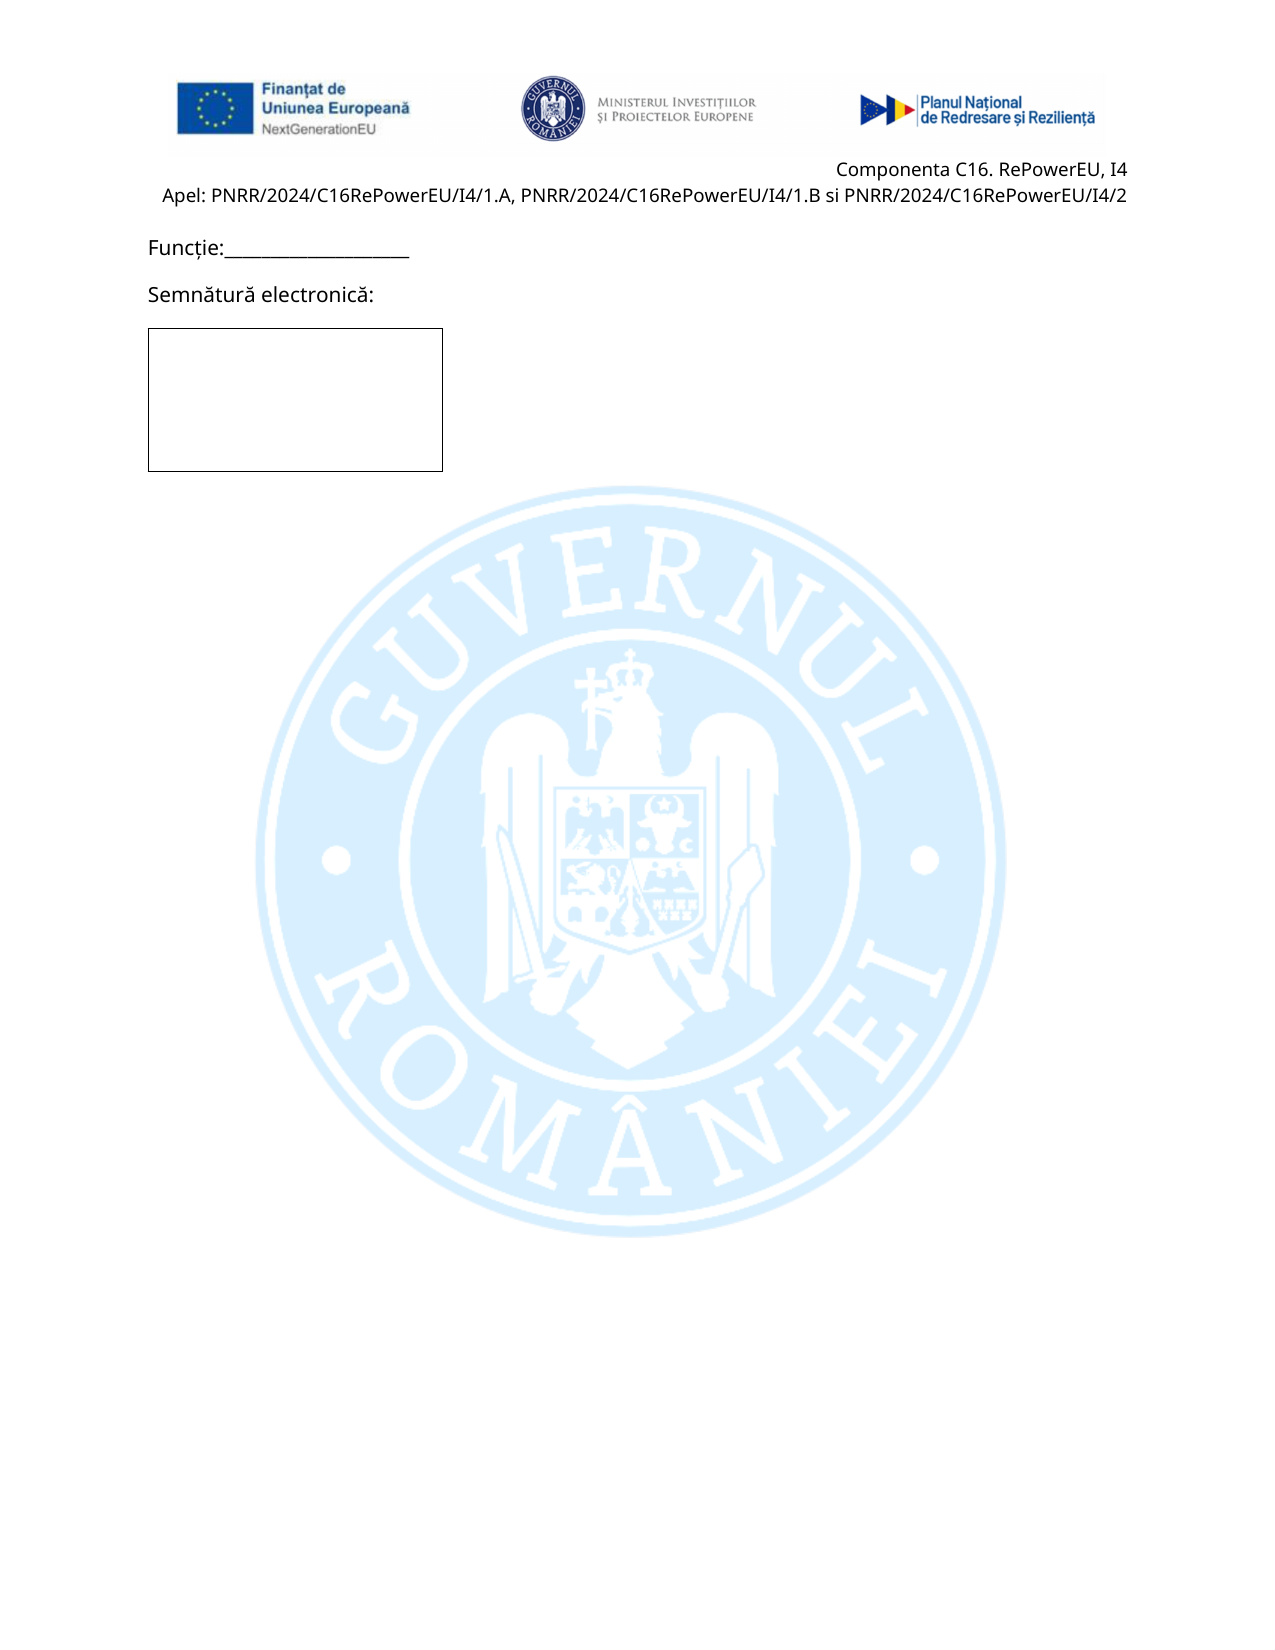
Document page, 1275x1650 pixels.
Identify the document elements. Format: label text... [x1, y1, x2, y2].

table_header [149, 329, 442, 471]
picture [167, 73, 1108, 157]
text Semnătură electronică: [148, 281, 1127, 309]
text Funcție:____________________ [148, 233, 1127, 262]
